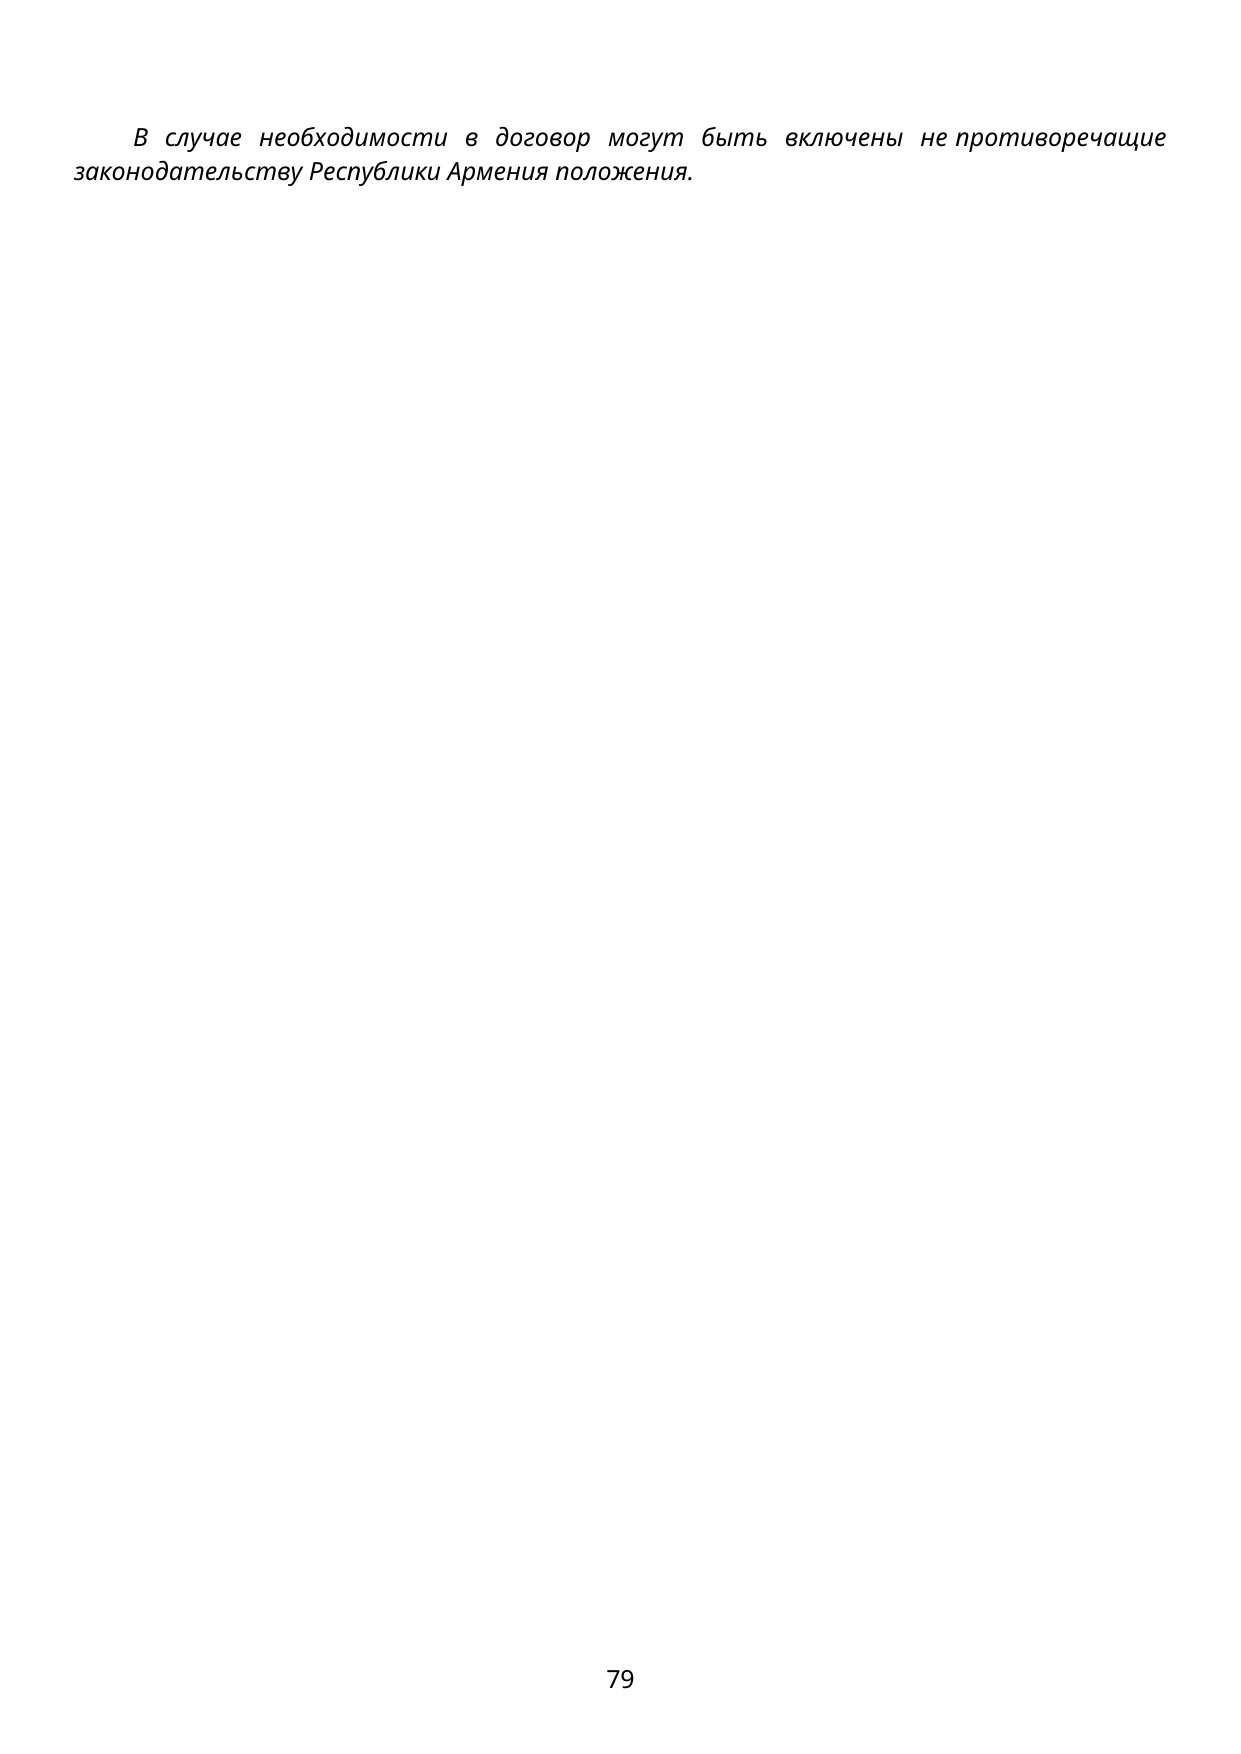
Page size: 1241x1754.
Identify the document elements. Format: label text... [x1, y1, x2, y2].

text В случае необходимости в договор могут быть включены не противоречащие законодательству Республики Армения положения. [74, 120, 1167, 188]
